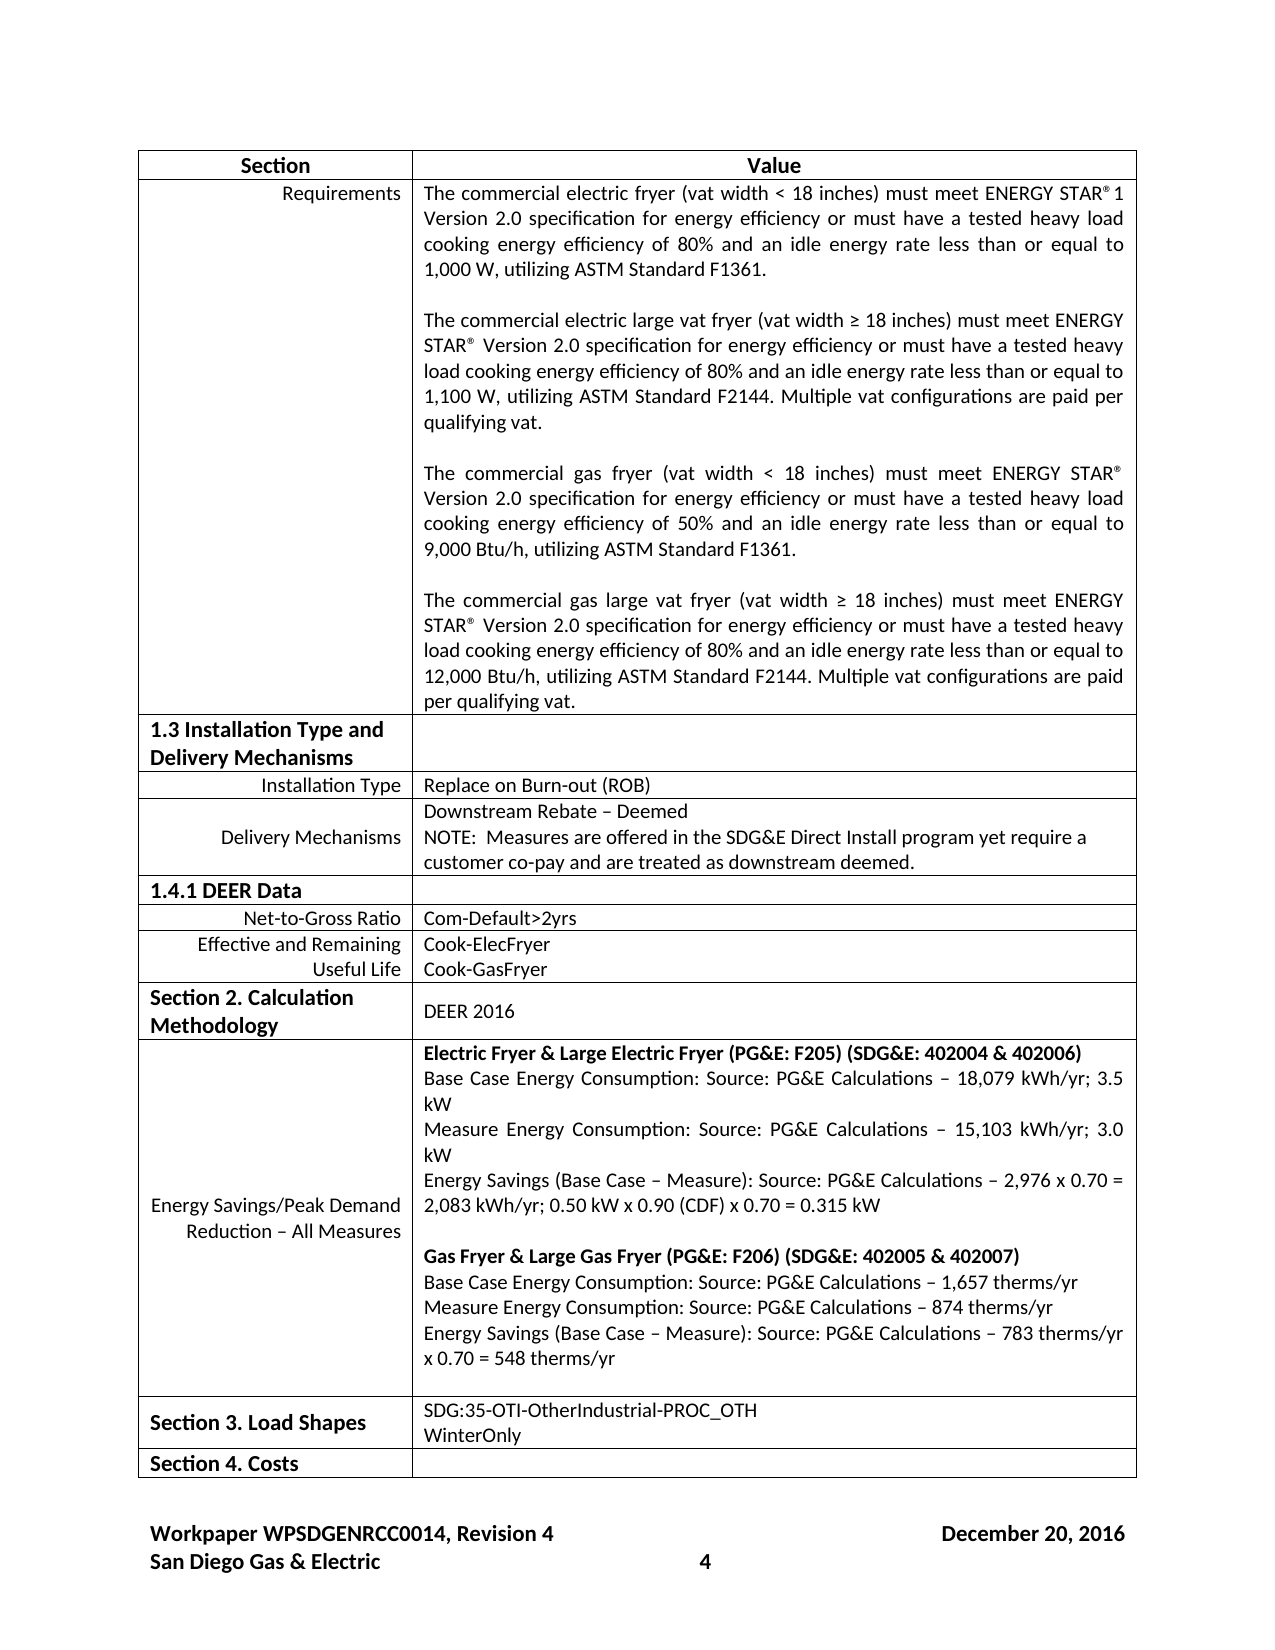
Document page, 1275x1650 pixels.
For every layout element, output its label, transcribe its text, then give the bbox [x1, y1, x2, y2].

table_cell Downstream Rebate – Deemed NOTE: Measures are offered in the SDG&E Direct Install program yet require a customer co-pay and are treated as downstream deemed. [413, 799, 1136, 875]
table_cell Section 2. Calculation Methodology [139, 983, 412, 1039]
table_cell Cook-ElecFryer Cook-GasFryer [413, 931, 1136, 982]
table_cell Energy Savings/Peak Demand Reduction – All Measures [139, 1040, 412, 1396]
table_header Value [413, 151, 1136, 179]
table_cell Requirements [139, 180, 412, 714]
table_cell Replace on Burn-out (ROB) [413, 772, 1136, 797]
table_cell [413, 715, 1136, 771]
table_cell Section 4. Costs [139, 1449, 412, 1477]
table_cell 1.3 Installation Type and Delivery Mechanisms [139, 715, 412, 771]
table_cell Electric Fryer & Large Electric Fryer (PG&E: F205) (SDG&E: 402004 & 402006) Base Case Energy Consumption: Source: PG&E Calculations – 18,079 kWh/yr; 3.5 kW Measure Energy Consumption: Source: PG&E Calculations – 15,103 kWh/yr; 3.0 kW Energy Savings (Base Case – Measure): Source: PG&E Calculations – 2,976 x 0.70 = 2,083 kWh/yr; 0.50 kW x 0.90 (CDF) x 0.70 = 0.315 kW Gas Fryer & Large Gas Fryer (PG&E: F206) (SDG&E: 402005 & 402007) Base Case Energy Consumption: Source: PG&E Calculations – 1,657 therms/yr Measure Energy Consumption: Source: PG&E Calculations – 874 therms/yr Energy Savings (Base Case – Measure): Source: PG&E Calculations – 783 therms/yr x 0.70 = 548 therms/yr [413, 1040, 1136, 1396]
table_cell [413, 1449, 1136, 1477]
table_cell Delivery Mechanisms [139, 799, 412, 875]
table_cell 1.4.1 DEER Data [139, 876, 412, 904]
table_cell The commercial electric fryer (vat width < 18 inches) must meet ENERGY STAR®1 Version 2.0 specification for energy efficiency or must have a tested heavy load cooking energy efficiency of 80% and an idle energy rate less than or equal to 1,000 W, utilizing ASTM Standard F1361. The commercial electric large vat fryer (vat width ≥ 18 inches) must meet ENERGY STAR® Version 2.0 specification for energy efficiency or must have a tested heavy load cooking energy efficiency of 80% and an idle energy rate less than or equal to 1,100 W, utilizing ASTM Standard F2144. Multiple vat configurations are paid per qualifying vat. The commercial gas fryer (vat width < 18 inches) must meet ENERGY STAR® Version 2.0 specification for energy efficiency or must have a tested heavy load cooking energy efficiency of 50% and an idle energy rate less than or equal to 9,000 Btu/h, utilizing ASTM Standard F1361. The commercial gas large vat fryer (vat width ≥ 18 inches) must meet ENERGY STAR® Version 2.0 specification for energy efficiency or must have a tested heavy load cooking energy efficiency of 80% and an idle energy rate less than or equal to 12,000 Btu/h, utilizing ASTM Standard F2144. Multiple vat configurations are paid per qualifying vat. [413, 180, 1136, 714]
table_cell Effective and Remaining Useful Life [139, 931, 412, 982]
table_cell Installation Type [139, 772, 412, 797]
table_cell DEER 2016 [413, 983, 1136, 1039]
table_cell Net-to-Gross Ratio [139, 905, 412, 930]
table_cell Section 3. Load Shapes [139, 1397, 412, 1448]
table_cell SDG:35-OTI-OtherIndustrial-PROC_OTH WinterOnly [413, 1397, 1136, 1448]
table_header Section [139, 151, 412, 179]
table_cell [413, 876, 1136, 904]
table_cell Com-Default>2yrs [413, 905, 1136, 930]
